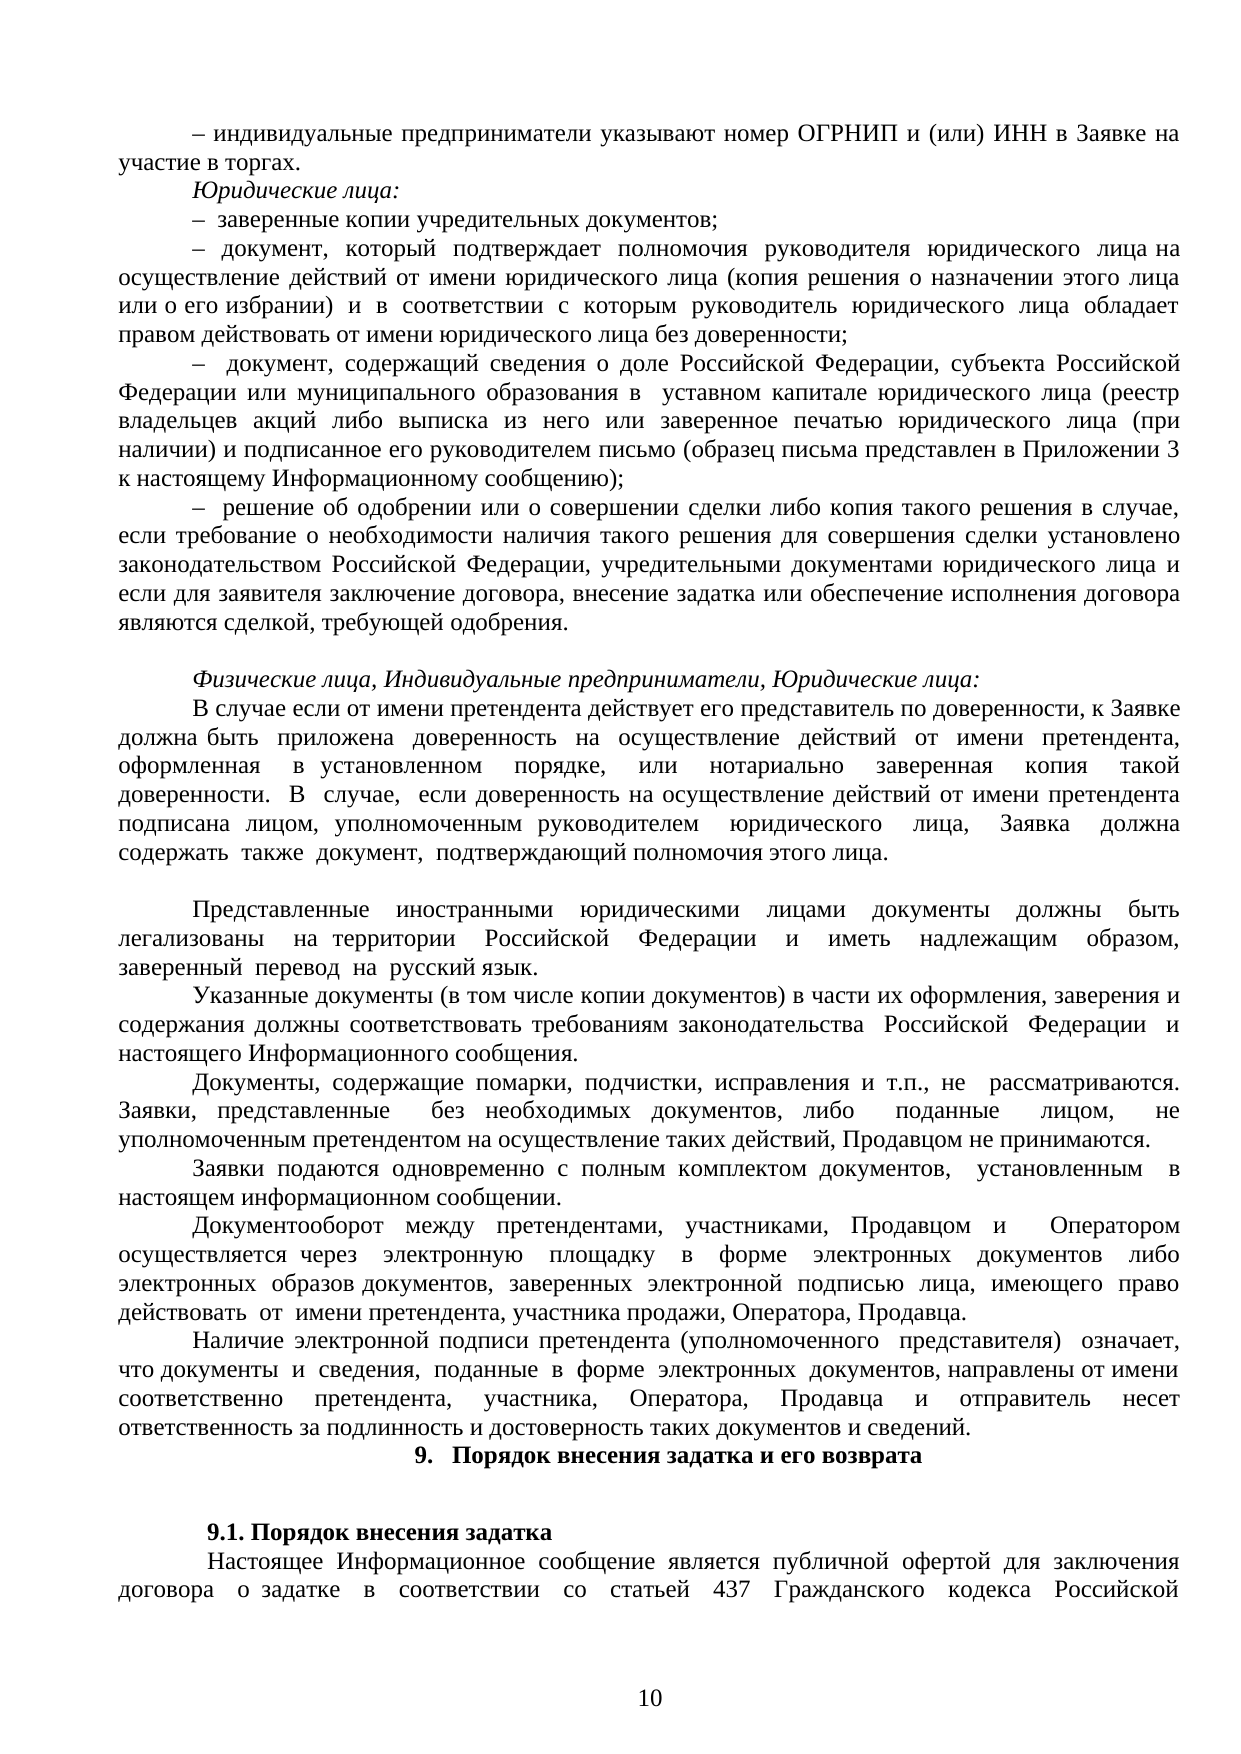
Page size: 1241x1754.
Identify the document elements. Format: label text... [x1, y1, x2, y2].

text – решение об одобрении или о совершении сделки либо копия такого решения в случае, если требование о необходимости наличия такого решения для совершения сделки установлено законодательством Российской Федерации, учредительными документами юридического лица и если для заявителя заключение договора, внесение задатка или обеспечение исполнения договора являются сделкой, требующей одобрения. [118, 492, 1181, 636]
list Порядок внесения задатка и его возврата [156, 1441, 1181, 1469]
text – заверенные копии учредительных документов; [118, 204, 1181, 233]
text – документ, содержащий сведения о доле Российской Федерации, субъекта Российской Федерации или муниципального образования в уставном капитале юридического лица (реестр владельцев акций либо выписка из него или заверенное печатью юридического лица (при наличии) и подписанное его руководителем письмо (образец письма представлен в Приложении 3 к настоящему Информационному сообщению); [118, 348, 1181, 492]
text Заявки подаются одновременно с полным комплектом документов, установленным в настоящем информационном сообщении. [118, 1153, 1181, 1211]
text 9.1. Порядок внесения задатка [118, 1517, 1181, 1546]
text В случае если от имени претендента действует его представитель по доверенности, к Заявке должна быть приложена доверенность на осуществление действий от имени претендента, оформленная в установленном порядке, или нотариально заверенная копия такой доверенности. В случае, если доверенность на осуществление действий от имени претендента подписана лицом, уполномоченным руководителем юридического лица, Заявка должна содержать также документ, подтверждающий полномочия этого лица. [118, 693, 1181, 866]
text Документы, содержащие помарки, подчистки, исправления и т.п., не рассматриваются. Заявки, представленные без необходимых документов, либо поданные лицом, не уполномоченным претендентом на осуществление таких действий, Продавцом не принимаются. [118, 1067, 1181, 1153]
text Физические лица, Индивидуальные предприниматели, Юридические лица: [118, 664, 1181, 693]
text Представленные иностранными юридическими лицами документы должны быть легализованы на территории Российской Федерации и иметь надлежащим образом, заверенный перевод на русский язык. [118, 894, 1181, 981]
text – индивидуальные предприниматели указывают номер ОГРНИП и (или) ИНН в Заявке на участие в торгах. [118, 118, 1181, 176]
text Указанные документы (в том числе копии документов) в части их оформления, заверения и содержания должны соответствовать требованиям законодательства Российской Федерации и настоящего Информационного сообщения. [118, 981, 1181, 1067]
text Наличие электронной подписи претендента (уполномоченного представителя) означает, что документы и сведения, поданные в форме электронных документов, направлены от имени соответственно претендента, участника, Оператора, Продавца и отправитель несет ответственность за подлинность и достоверность таких документов и сведений. [118, 1326, 1181, 1441]
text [118, 1546, 1181, 1603]
text Документооборот между претендентами, участниками, Продавцом и Оператором осуществляется через электронную площадку в форме электронных документов либо электронных образов документов, заверенных электронной подписью лица, имеющего право действовать от имени претендента, участника продажи, Оператора, Продавца. [118, 1211, 1181, 1326]
text Юридические лица: [118, 176, 1181, 204]
text – документ, который подтверждает полномочия руководителя юридического лица на осуществление действий от имени юридического лица (копия решения о назначении этого лица или о его избрании) и в соответствии с которым руководитель юридического лица обладает правом действовать от имени юридического лица без доверенности; [118, 233, 1181, 348]
